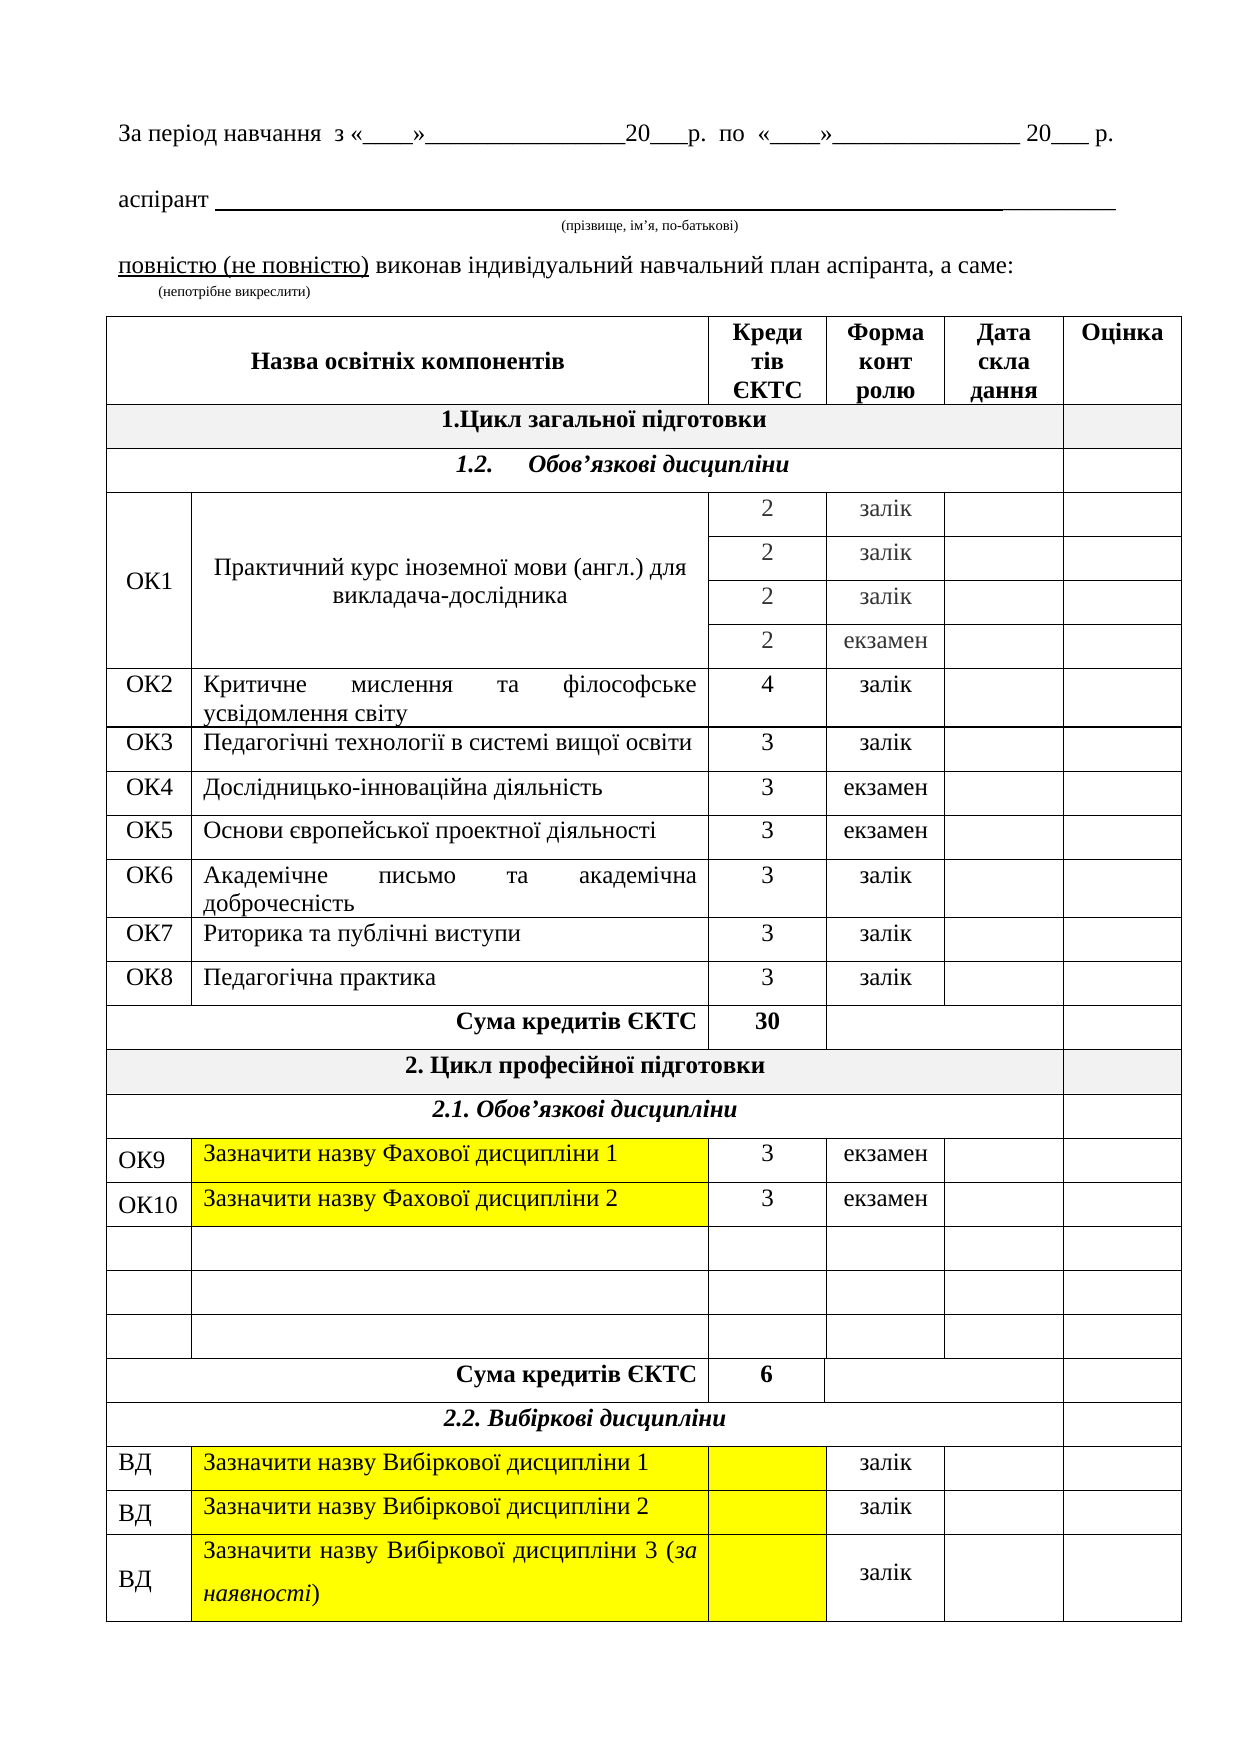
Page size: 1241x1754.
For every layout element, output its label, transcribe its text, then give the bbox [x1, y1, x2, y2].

table_cell [1064, 1006, 1181, 1049]
table_cell [827, 1315, 944, 1358]
table_cell 6 [709, 1359, 824, 1402]
table_cell [945, 772, 1063, 814]
table_cell залік [827, 581, 944, 624]
table_cell [945, 581, 1063, 624]
table_cell 2 [709, 537, 826, 580]
table_cell [1064, 625, 1181, 668]
table_cell 30 [709, 1006, 826, 1049]
table_cell [945, 728, 1063, 771]
table_cell [107, 1271, 191, 1314]
table_cell залік [827, 1447, 944, 1490]
table_cell ОК8 [107, 962, 191, 1005]
table_cell 3 [709, 728, 826, 771]
table_cell [827, 1006, 1063, 1049]
table_cell Сума кредитів ЄКТС [107, 1006, 708, 1049]
table_header Форма конт ролю [827, 317, 944, 403]
table_cell 2 [709, 625, 826, 668]
text повністю (не повністю) виконав індивідуальний навчальний план аспіранта, а саме: [118, 250, 1122, 279]
table_cell екзамен [827, 772, 944, 814]
table_cell [945, 1447, 1063, 1490]
table_cell Практичний курс іноземної мови (англ.) для викладача-дослідника [192, 493, 708, 668]
table_cell [825, 1359, 1063, 1402]
table_cell [945, 625, 1063, 668]
table_cell 2. Цикл професійної підготовки [107, 1050, 1063, 1093]
table_cell [1064, 1095, 1181, 1137]
table_cell [945, 1183, 1063, 1226]
table_cell [1064, 1050, 1181, 1093]
table_cell залік [827, 669, 944, 726]
table_cell ОК3 [107, 728, 191, 771]
table_cell залік [827, 728, 944, 771]
table_cell Риторика та публічні виступи [192, 918, 708, 961]
table_cell [1064, 537, 1181, 580]
table_cell [1064, 581, 1181, 624]
table_cell 1.Цикл загальної підготовки [107, 405, 1063, 448]
table_cell залік [827, 860, 944, 917]
table_cell [945, 1227, 1063, 1270]
table_cell Обов’язкові дисципліни [107, 449, 1063, 492]
table_cell ВД [107, 1447, 191, 1490]
table_cell ОК1 [107, 493, 191, 668]
table_cell Дослідницько-інноваційна діяльність [192, 772, 708, 814]
table_cell 3 [709, 918, 826, 961]
table_cell ОК9 [107, 1139, 191, 1182]
table_header Назва освітніх компонентів [107, 317, 708, 403]
table_cell [945, 537, 1063, 580]
table_cell 4 [709, 669, 826, 726]
table_cell Педагогічні технології в системі вищої освіти [192, 728, 708, 771]
table_cell Критичне мислення та філософське усвідомлення світу [192, 669, 708, 726]
table_cell [945, 962, 1063, 1005]
table_cell Основи європейської проектної діяльності [192, 816, 708, 859]
table_cell Зазначити назву Вибіркової дисципліни 1 [192, 1447, 708, 1490]
table_cell [945, 918, 1063, 961]
table_cell [945, 1535, 1063, 1621]
table_cell [709, 1271, 826, 1314]
table_cell [1064, 1271, 1181, 1314]
table_cell Зазначити назву Фахової дисципліни 1 [192, 1139, 708, 1182]
table_cell залік [827, 1491, 944, 1534]
table_cell 3 [709, 772, 826, 814]
table_cell [709, 1447, 826, 1490]
table_cell 3 [709, 860, 826, 917]
table_cell Сума кредитів ЄКТС [107, 1359, 708, 1402]
text аспірант _________ [118, 184, 1122, 213]
table_cell екзамен [827, 1183, 944, 1226]
table_cell ОК10 [107, 1183, 191, 1226]
text (прізвище, ім’я, по-батькові) [118, 217, 1122, 246]
table_cell ОК5 [107, 816, 191, 859]
table_cell [827, 1271, 944, 1314]
table_cell [1064, 1139, 1181, 1182]
table_header Креди тів ЄКТС [709, 317, 826, 403]
table_cell [1064, 1183, 1181, 1226]
table_cell 2 [709, 493, 826, 536]
table_cell [709, 1227, 826, 1270]
table_cell [1064, 449, 1181, 492]
table_cell [1064, 918, 1181, 961]
table_cell [192, 1271, 708, 1314]
table_cell ОК7 [107, 918, 191, 961]
text (непотрібне викреслити) [118, 283, 1122, 312]
table_cell залік [827, 537, 944, 580]
table_cell [945, 1491, 1063, 1534]
table_cell [709, 1491, 826, 1534]
table_cell [192, 1227, 708, 1270]
table_cell [945, 669, 1063, 726]
table_cell [709, 1535, 826, 1621]
table_cell 3 [709, 816, 826, 859]
table_cell екзамен [827, 1139, 944, 1182]
table_cell 2.1. Обов’язкові дисципліни [107, 1095, 1063, 1137]
table_cell залік [827, 493, 944, 536]
table_cell Зазначити назву Фахової дисципліни 2 [192, 1183, 708, 1226]
table_cell [1064, 1359, 1181, 1402]
table_cell Зазначити назву Вибіркової дисципліни 2 [192, 1491, 708, 1534]
table_cell ОК2 [107, 669, 191, 726]
table_cell [945, 816, 1063, 859]
table_cell [945, 1139, 1063, 1182]
table_cell [1064, 860, 1181, 917]
table_cell [945, 1315, 1063, 1358]
table_header Оцінка [1064, 317, 1181, 403]
table_cell [1064, 1535, 1181, 1621]
table_cell залік [827, 1535, 944, 1621]
text За період навчання з «____»________________20___р. по «____»_______________ 20___ р. [118, 118, 1122, 147]
table_cell [107, 1315, 191, 1358]
table_cell [1064, 1315, 1181, 1358]
table_cell [1064, 493, 1181, 536]
table_cell Академічне письмо та академічна доброчесність [192, 860, 708, 917]
table_cell [709, 1315, 826, 1358]
table_cell ВД [107, 1535, 191, 1621]
table_cell [1064, 772, 1181, 814]
table_cell ОК6 [107, 860, 191, 917]
table_cell ВД [107, 1491, 191, 1534]
table_cell залік [827, 962, 944, 1005]
table_cell [1064, 728, 1181, 771]
table_cell [945, 493, 1063, 536]
table_cell [1064, 669, 1181, 726]
table_cell [1064, 1403, 1181, 1446]
table_cell екзамен [827, 816, 944, 859]
table_cell 2.2. Вибіркові дисципліни [107, 1403, 1063, 1446]
table_cell Педагогічна практика [192, 962, 708, 1005]
table_cell екзамен [827, 625, 944, 668]
table_cell 3 [709, 1139, 826, 1182]
table_cell залік [827, 918, 944, 961]
table_cell [1064, 1447, 1181, 1490]
table_cell ОК4 [107, 772, 191, 814]
table_cell 3 [709, 1183, 826, 1226]
table_cell [107, 1227, 191, 1270]
table_cell [192, 1315, 708, 1358]
table_cell 3 [709, 962, 826, 1005]
table_cell [945, 1271, 1063, 1314]
table_header Дата скла дання [945, 317, 1063, 403]
table_cell [1064, 962, 1181, 1005]
table_cell Зазначити назву Вибіркової дисципліни 3 (за наявності) [192, 1535, 708, 1621]
table_cell [827, 1227, 944, 1270]
table_cell [1064, 1227, 1181, 1270]
table_cell [1064, 816, 1181, 859]
table_cell [945, 860, 1063, 917]
table_cell [1064, 1491, 1181, 1534]
table_cell 2 [709, 581, 826, 624]
table_cell [1064, 405, 1181, 448]
